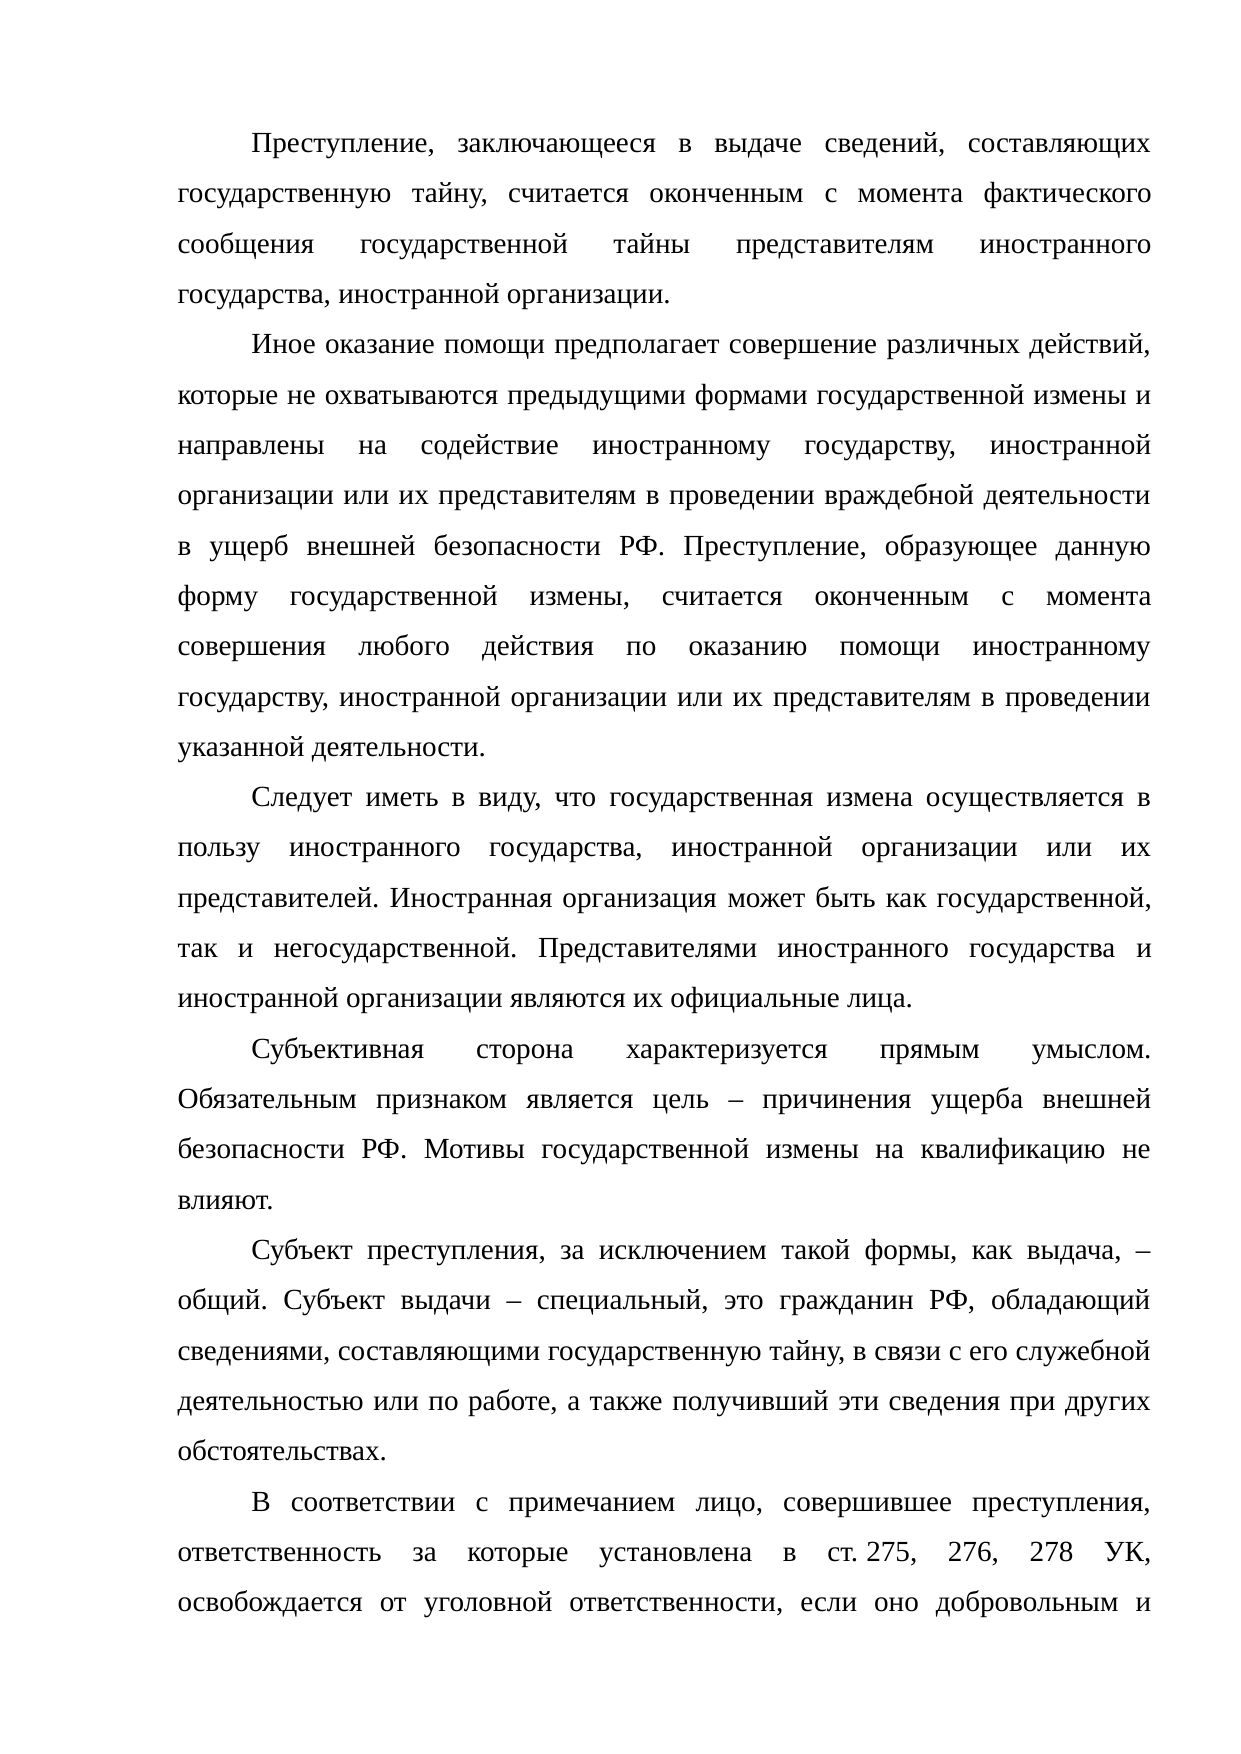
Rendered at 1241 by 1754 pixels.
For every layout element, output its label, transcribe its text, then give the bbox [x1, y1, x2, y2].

text Иное оказание помощи предполагает совершение различных действий, которые не охватываются предыдущими формами государственной измены и направлены на содействие иностранному государству, иностранной организации или их представителям в проведении враждебной деятельности в ущерб внешней безопасности РФ. Преступление, образующее данную форму государственной измены, считается оконченным с момента совершения любого действия по оказанию помощи иностранному государству, иностранной организации или их представителям в проведении указанной деятельности. [177, 326, 1152, 762]
text Преступление, заключающееся в выдаче сведений, составляющих государственную тайну, считается оконченным с момента фактического сообщения государственной тайны представителям иностранного государства, иностранной организации. [177, 125, 1152, 310]
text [177, 1484, 1152, 1618]
text Следует иметь в виду, что государственная измена осуществляется в пользу иностранного государства, иностранной организации или их представителей. Иностранная организация может быть как государственной, так и негосударственной. Представителями иностранного государства и иностранной организации являются их официальные лица. [177, 779, 1152, 1014]
text Субъективная сторона характеризуется прямым умыслом. Обязательным признаком является цель – причинения ущерба внешней безопасности РФ. Мотивы государственной измены на квалификацию не влияют. [177, 1031, 1152, 1215]
text Субъект преступления, за исключением такой формы, как выдача, – общий. Субъект выдачи – специальный, это гражданин РФ, обладающий сведениями, составляющими государственную тайну, в связи с его служебной деятельностью или по работе, а также получивший эти сведения при других обстоятельствах. [177, 1232, 1152, 1467]
